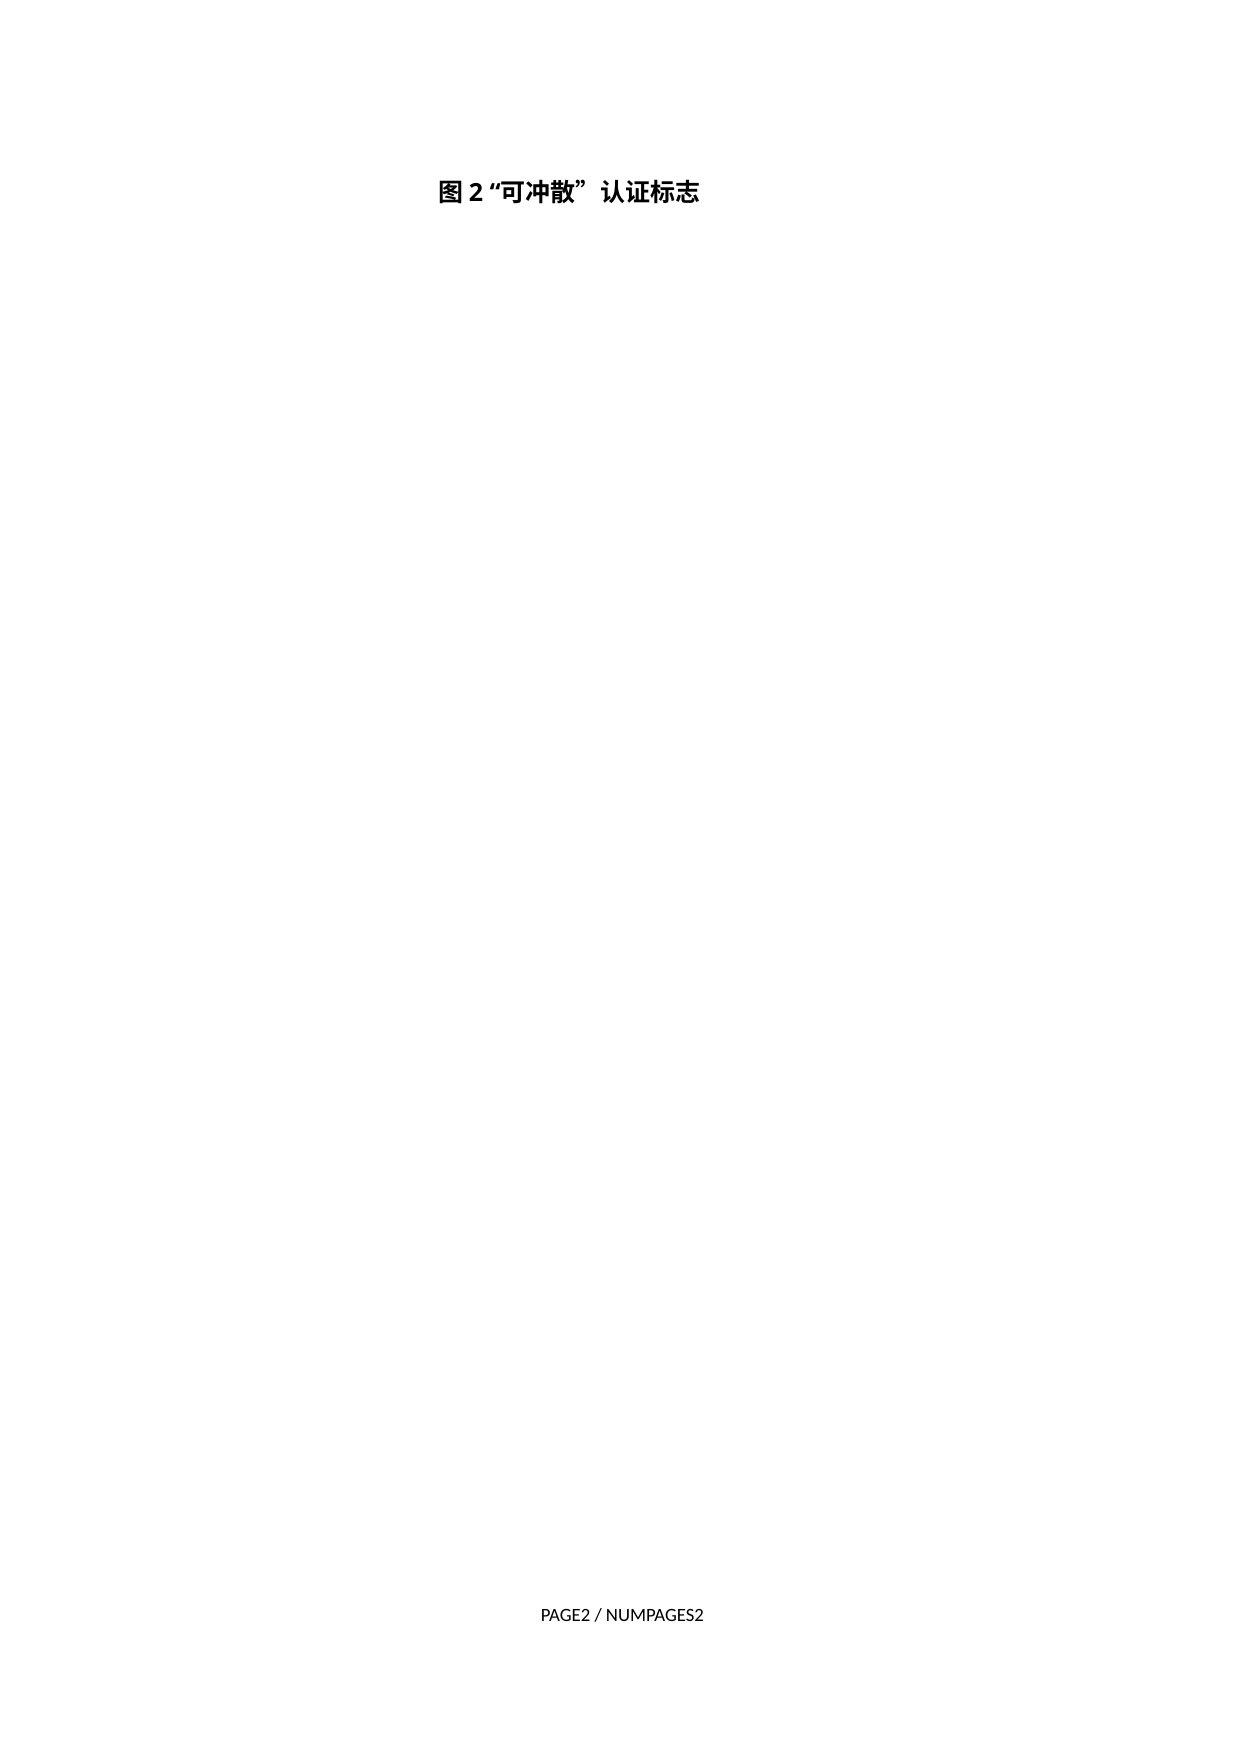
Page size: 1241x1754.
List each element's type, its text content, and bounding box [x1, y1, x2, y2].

text 图2 “可冲散”认证标志 [187, 158, 1053, 223]
